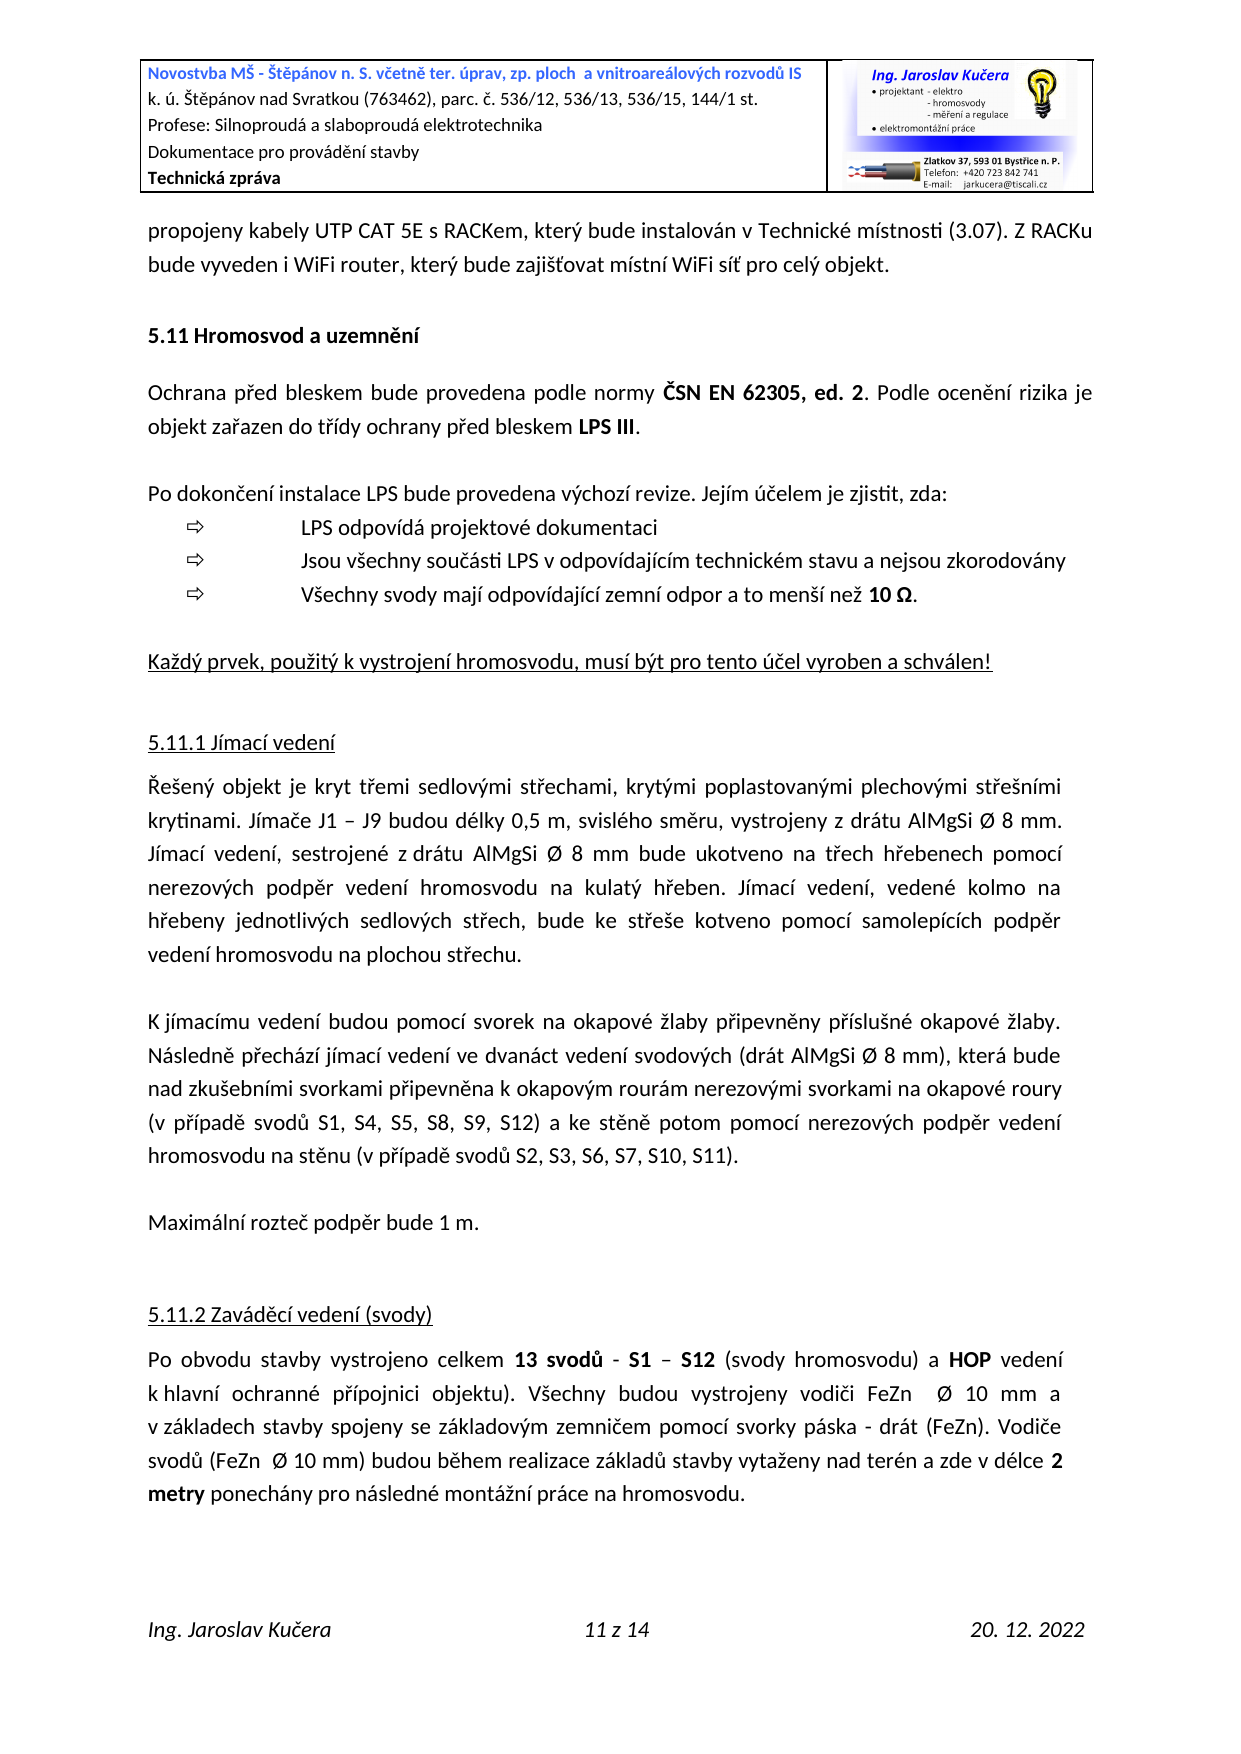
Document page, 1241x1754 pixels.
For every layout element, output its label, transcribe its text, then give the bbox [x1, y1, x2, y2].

list Jsou všechny součásti LPS v odpovídajícím technickém stavu a nejsou zkorodovány [185, 546, 1092, 574]
subtitle 5.11.2 Zaváděcí vedení (svody) [148, 1301, 1092, 1329]
text Řešený objekt je kryt třemi sedlovými střechami, krytými poplastovanými plechovými střešními krytinami. Jímače J1 – J9 budou délky 0,5 m, svislého směru, vystrojeny z drátu AlMgSi Ø 8 mm. Jímací vedení, sestrojené z drátu AlMgSi Ø 8 mm bude ukotveno na třech hřebenech pomocí nerezových podpěr vedení hromosvodu na kulatý hřeben. Jímací vedení, vedené kolmo na hřebeny jednotlivých sedlových střech, bude ke střeše kotveno pomocí samolepících podpěr vedení hromosvodu na plochou střechu. [148, 772, 1063, 968]
picture [842, 60, 1078, 191]
list LPS odpovídá projektové dokumentaci [185, 513, 1092, 541]
text Ochrana před bleskem bude provedena podle normy ČSN EN 62305, ed. 2. Podle ocenění rizika je objekt zařazen do třídy ochrany před bleskem LPS III. [148, 378, 1092, 440]
text Po dokončení instalace LPS bude provedena výchozí revize. Jejím účelem je zjistit, zda: [148, 479, 1092, 507]
text K jímacímu vedení budou pomocí svorek na okapové žlaby připevněny příslušné okapové žlaby. Následně přechází jímací vedení ve dvanáct vedení svodových (drát AlMgSi Ø 8 mm), která bude nad zkušebními svorkami připevněna k okapovým rourám nerezovými svorkami na okapové roury (v případě svodů S1, S4, S5, S8, S9, S12) a ke stěně potom pomocí nerezových podpěr vedení hromosvodu na stěnu (v případě svodů S2, S3, S6, S7, S10, S11). [148, 1007, 1063, 1169]
subtitle 5.11 Hromosvod a uzemnění [148, 321, 1092, 349]
text Každý prvek, použitý k vystrojení hromosvodu, musí být pro tento účel vyroben a schválen! [148, 647, 1092, 675]
subtitle 5.11.1 Jímací vedení [148, 728, 1092, 756]
text Po obvodu stavby vystrojeno celkem 13 svodů - S1 – S12 (svody hromosvodu) a HOP vedení k hlavní ochranné přípojnici objektu). Všechny budou vystrojeny vodiči FeZn Ø 10 mm a v základech stavby spojeny se základovým zemničem pomocí svorky páska - drát (FeZn). Vodiče svodů (FeZn Ø 10 mm) budou během realizace základů stavby vytaženy nad terén a zde v délce 2 metry ponechány pro následné montážní práce na hromosvodu. [148, 1345, 1063, 1507]
list Všechny svody mají odpovídající zemní odpor a to menší než 10 Ω. [185, 580, 1092, 608]
text Maximální rozteč podpěr bude 1 m. [148, 1208, 1063, 1237]
